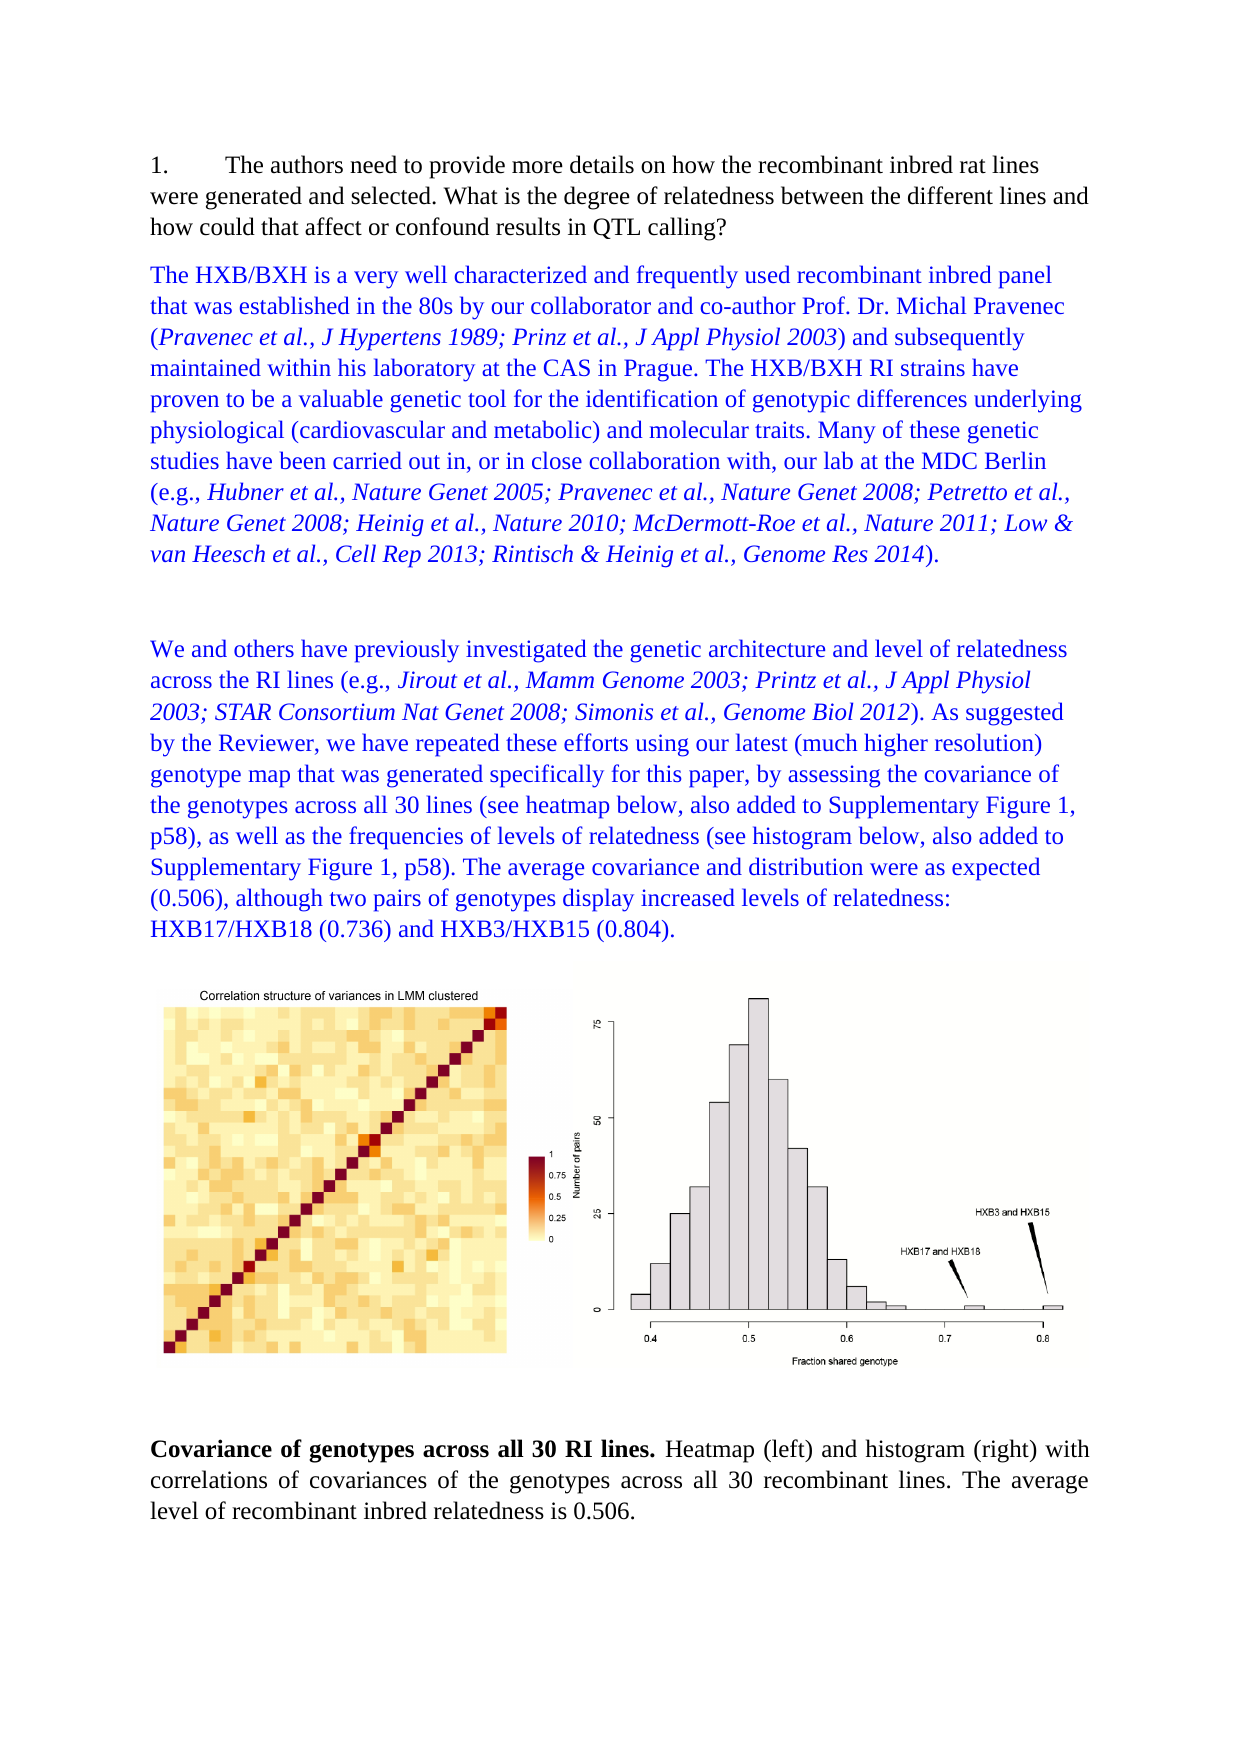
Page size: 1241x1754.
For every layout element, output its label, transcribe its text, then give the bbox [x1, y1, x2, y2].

text The HXB/BXH is a very well characterized and frequently used recombinant inbred panel that was established in the 80s by our collaborator and co-author Prof. Dr. Michal Pravenec (Pravenec et al., J Hypertens 1989; Prinz et al., J Appl Physiol 2003) and subsequently maintained within his laboratory at the CAS in Prague. The HXB/BXH RI strains have proven to be a valuable genetic tool for the identification of genotypic differences underlying physiological (cardiovascular and metabolic) and molecular traits. Many of these genetic studies have been carried out in, or in close collaboration with, our lab at the MDC Berlin (e.g., Hubner et al., Nature Genet 2005; Pravenec et al., Nature Genet 2008; Petretto et al., Nature Genet 2008; Heinig et al., Nature 2010; McDermott-Roe et al., Nature 2011; Low & van Heesch et al., Cell Rep 2013; Rintisch & Heinig et al., Genome Res 2014). [150, 260, 1090, 568]
picture [156, 961, 1090, 1368]
text Covariance of genotypes across all 30 RI lines. Heatmap (left) and histogram (right) with correlations of covariances of the genotypes across all 30 recombinant lines. The average level of recombinant inbred relatedness is 0.506. [150, 1434, 1090, 1525]
text 1. The authors need to provide more details on how the recombinant inbred rat lines were generated and selected. What is the degree of relatedness between the different lines and how could that affect or confound results in QTL calling? [150, 150, 1090, 241]
text We and others have previously investigated the genetic architecture and level of relatedness across the RI lines (e.g., Jirout et al., Mamm Genome 2003; Printz et al., J Appl Physiol 2003; STAR Consortium Nat Genet 2008; Simonis et al., Genome Biol 2012). As suggested by the Reviewer, we have repeated these efforts using our latest (much higher resolution) genotype map that was generated specifically for this paper, by assessing the covariance of the genotypes across all 30 lines (see heatmap below, also added to Supplementary Figure 1, p58), as well as the frequencies of levels of relatedness (see histogram below, also added to Supplementary Figure 1, p58). The average covariance and distribution were as expected (0.506), although two pairs of genotypes display increased levels of relatedness: HXB17/HXB18 (0.736) and HXB3/HXB15 (0.804). [150, 634, 1090, 943]
